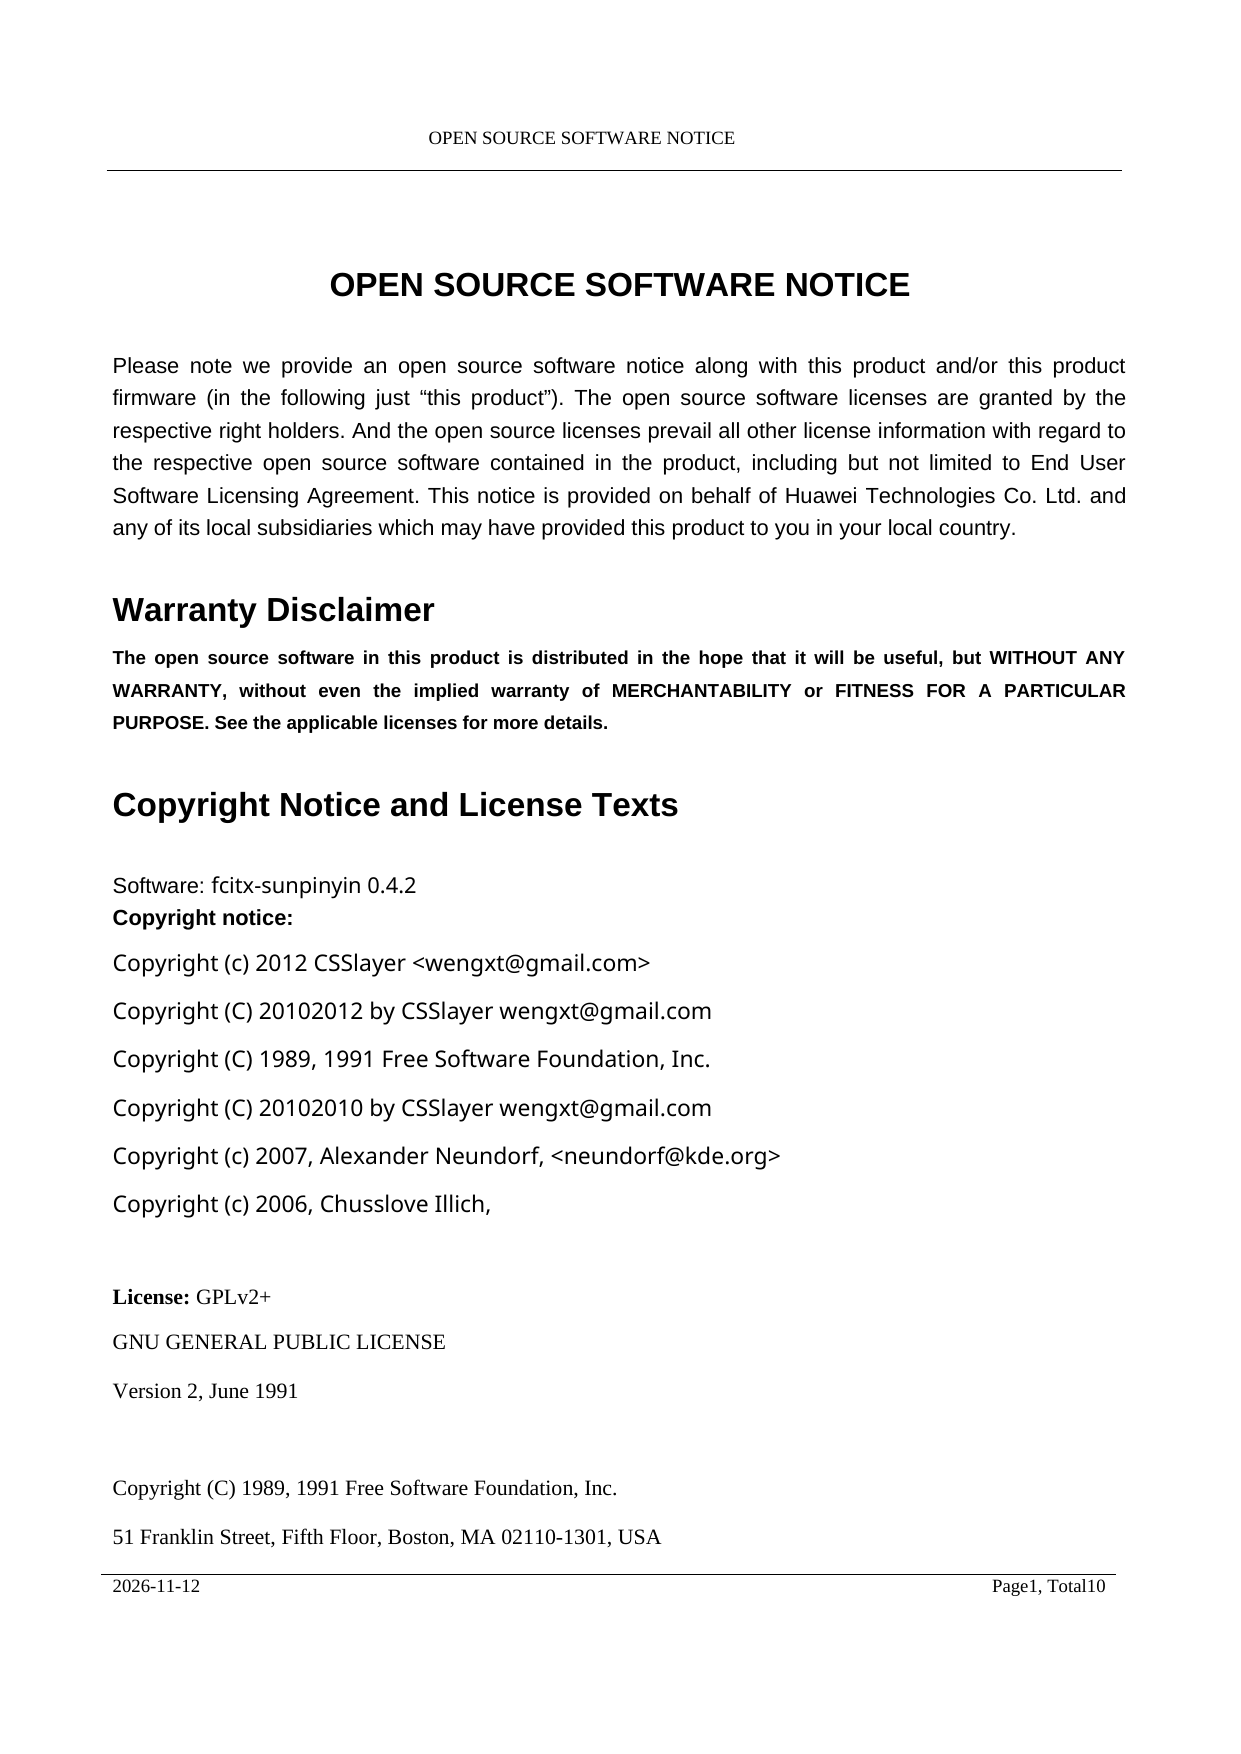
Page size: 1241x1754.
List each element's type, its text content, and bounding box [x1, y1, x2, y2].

text Copyright (c) 2012 CSSlayer <wengxt@gmail.com> [112, 947, 1128, 979]
text License: GPLv2+ [112, 1280, 1128, 1313]
text The open source software in this product is distributed in the hope that it will be useful, but WITHOUT ANY WARRANTY, without even the implied warranty of MERCHANTABILITY or FITNESS FOR A PARTICULAR PURPOSE. See the applicable licenses for more details. [112, 641, 1128, 739]
text Software: fcitx-sunpinyin 0.4.2 [112, 869, 1128, 901]
text Copyright (C) 20102010 by CSSlayer wengxt@gmail.com [112, 1091, 1128, 1123]
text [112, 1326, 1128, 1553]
text OPEN SOURCE SOFTWARE NOTICE [112, 251, 1128, 316]
text Please note we provide an open source software notice along with this product and/or this product firmware (in the following just “this product”). The open source software licenses are granted by the respective right holders. And the open source licenses prevail all other license information with regard to the respective open source software contained in the product, including but not limited to End User Software Licensing Agreement. This notice is provided on behalf of Huawei Technologies Co. Ltd. and any of its local subsidiaries which may have provided this product to you in your local country. [112, 349, 1128, 544]
text Copyright (c) 2006, Chusslove Illich, [112, 1187, 1128, 1220]
text Copyright (C) 1989, 1991 Free Software Foundation, Inc. [112, 1043, 1128, 1075]
text Copyright Notice and License Texts [112, 771, 1128, 836]
text Copyright (C) 20102012 by CSSlayer wengxt@gmail.com [112, 995, 1128, 1027]
text Copyright (c) 2007, Alexander Neundorf, <neundorf@kde.org> [112, 1139, 1128, 1172]
text Copyright notice: [112, 901, 1128, 934]
text Warranty Disclaimer [112, 576, 1128, 641]
